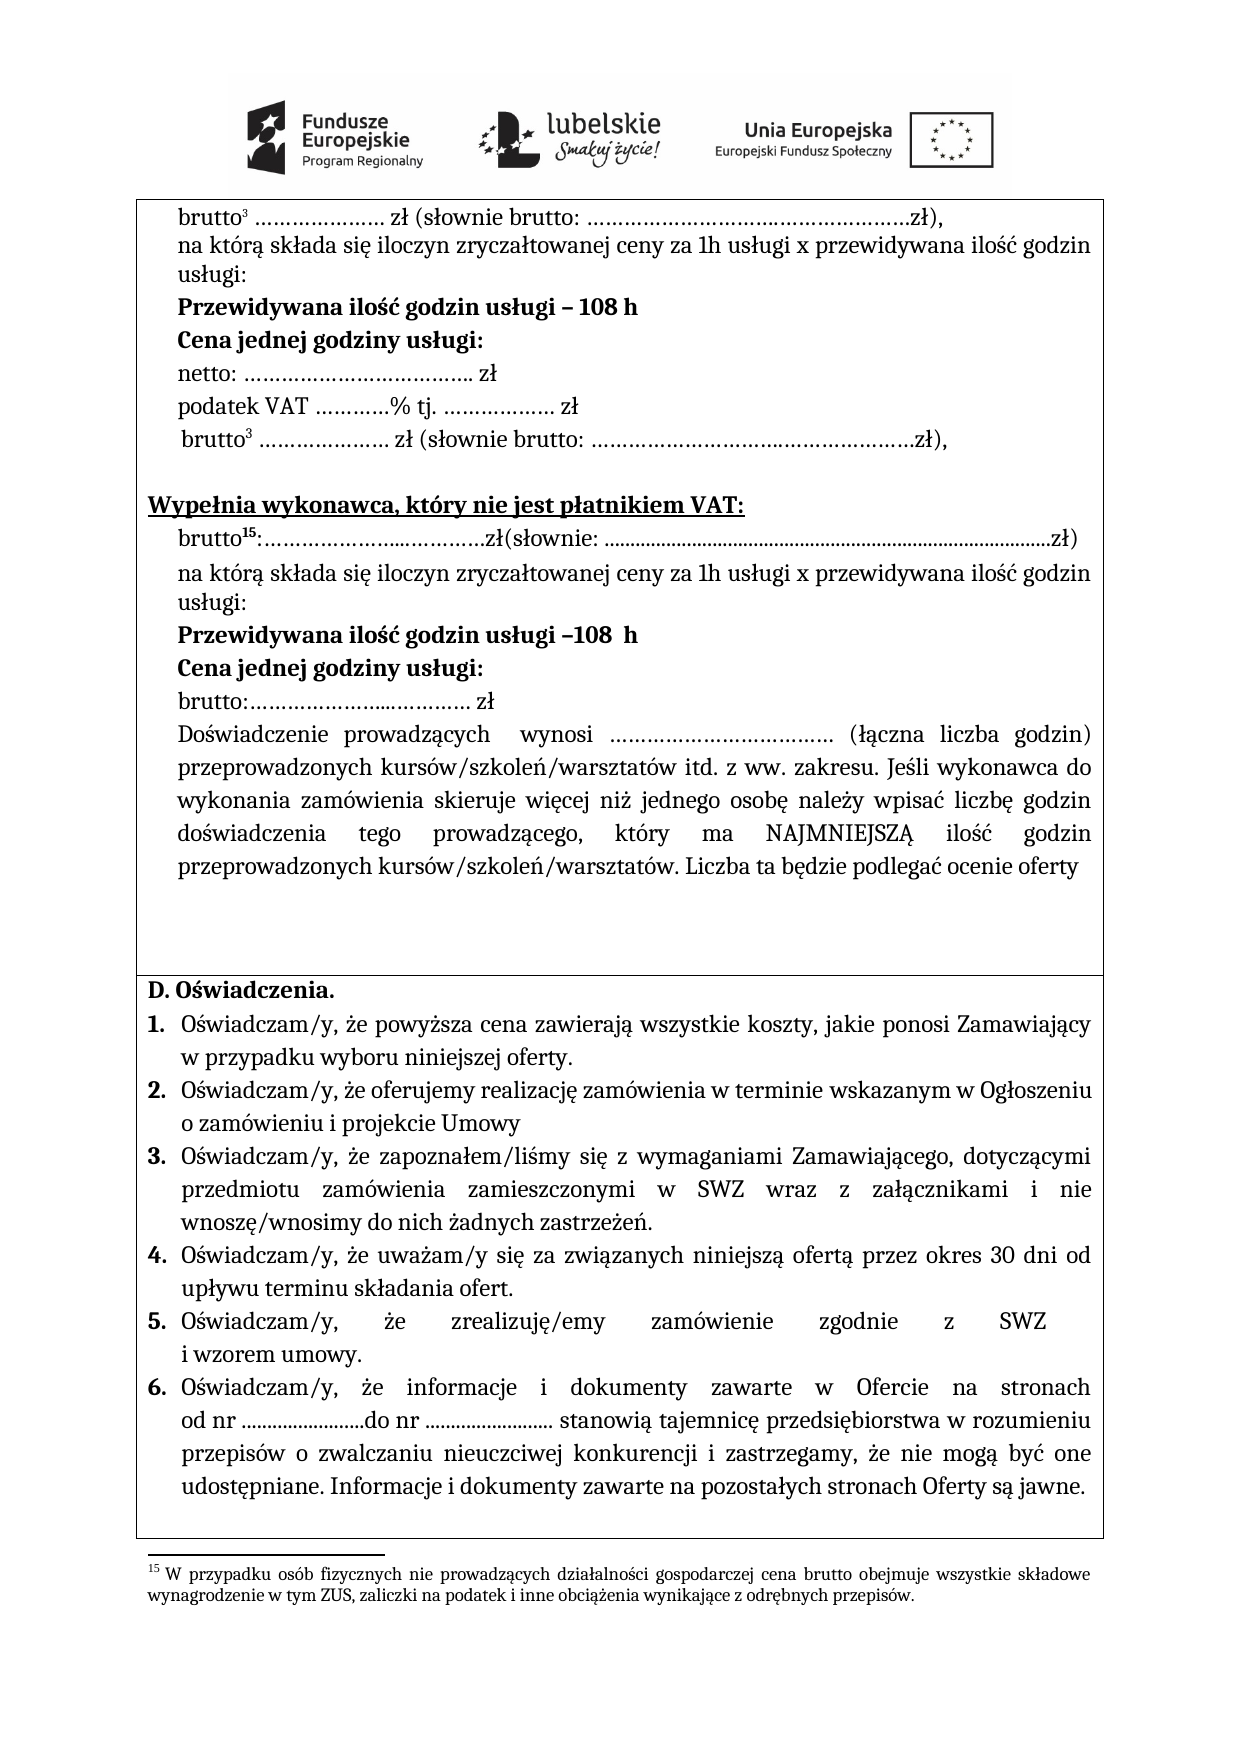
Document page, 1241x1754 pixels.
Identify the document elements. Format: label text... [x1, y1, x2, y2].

picture [227, 73, 1013, 199]
